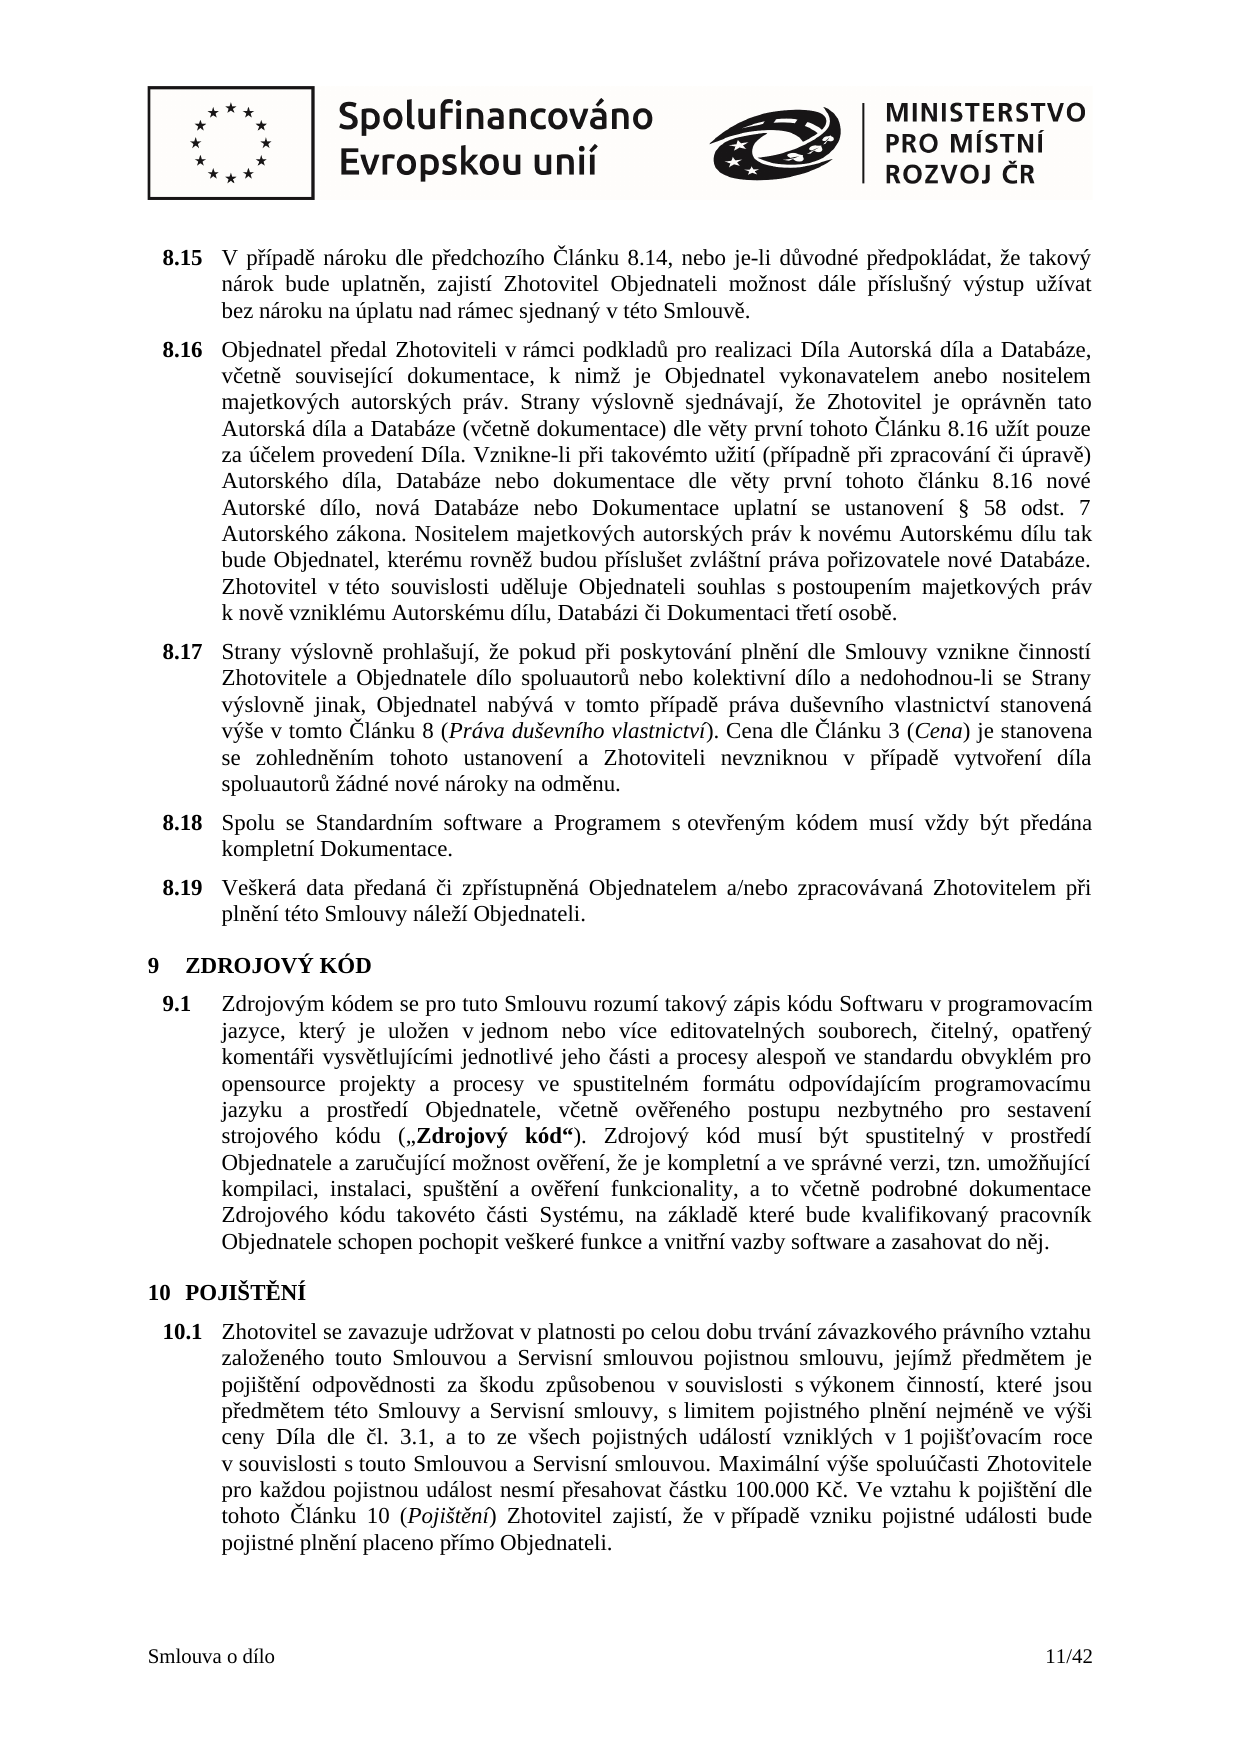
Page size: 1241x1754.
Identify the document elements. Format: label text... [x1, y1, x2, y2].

text Zhotovitel se zavazuje udržovat v platnosti po celou dobu trvání závazkového právního vztahu založeného touto Smlouvou a Servisní smlouvou pojistnou smlouvu, jejímž předmětem je pojištění odpovědnosti za škodu způsobenou v souvislosti s výkonem činností, které jsou předmětem této Smlouvy a Servisní smlouvy, s limitem pojistného plnění nejméně ve výši ceny Díla dle čl. 3.1, a to ze všech pojistných událostí vzniklých v 1 pojišťovacím roce v souvislosti s touto Smlouvou a Servisní smlouvou. Maximální výše spoluúčasti Zhotovitele pro každou pojistnou událost nesmí přesahovat částku 100.000 Kč. Ve vztahu k pojištění dle tohoto Článku 10 (Pojištění) Zhotovitel zajistí, že v případě vzniku pojistné události bude pojistné plnění placeno přímo Objednateli. [162, 1318, 1093, 1555]
text Strany výslovně prohlašují, že pokud při poskytování plnění dle Smlouvy vznikne činností Zhotovitele a Objednatele dílo spoluautorů nebo kolektivní dílo a nedohodnou-li se Strany výslovně jinak, Objednatel nabývá v tomto případě práva duševního vlastnictví stanovená výše v tomto Článku 8 (Práva duševního vlastnictví). Cena dle Článku 3 (Cena) je stanovena se zohledněním tohoto ustanovení a Zhotoviteli nevzniknou v případě vytvoření díla spoluautorů žádné nové nároky na odměnu. [162, 638, 1093, 796]
text Veškerá data předaná či zpřístupněná Objednatelem a/nebo zpracovávaná Zhotovitelem při plnění této Smlouvy náleží Objednateli. [162, 874, 1093, 927]
text Objednatel předal Zhotoviteli v rámci podkladů pro realizaci Díla Autorská díla a Databáze, včetně související dokumentace, k nimž je Objednatel vykonavatelem anebo nositelem majetkových autorských práv. Strany výslovně sjednávají, že Zhotovitel je oprávněn tato Autorská díla a Databáze (včetně dokumentace) dle věty první tohoto Článku 8.16 užít pouze za účelem provedení Díla. Vznikne-li při takovémto užití (případně při zpracování či úpravě) Autorského díla, Databáze nebo dokumentace dle věty první tohoto článku 8.16 nové Autorské dílo, nová Databáze nebo Dokumentace uplatní se ustanovení § 58 odst. 7 Autorského zákona. Nositelem majetkových autorských práv k novému Autorskému dílu tak bude Objednatel, kterému rovněž budou příslušet zvláštní práva pořizovatele nové Databáze. Zhotovitel v této souvislosti uděluje Objednateli souhlas s postoupením majetkových práv k nově vzniklému Autorskému dílu, Databázi či Dokumentaci třetí osobě. [162, 336, 1093, 626]
text Zdrojovým kódem se pro tuto Smlouvu rozumí takový zápis kódu Softwaru v programovacím jazyce, který je uložen v jednom nebo více editovatelných souborech, čitelný, opatřený komentáři vysvětlujícími jednotlivé jeho části a procesy alespoň ve standardu obvyklém pro opensource projekty a procesy ve spustitelném formátu odpovídajícím programovacímu jazyku a prostředí Objednatele, včetně ověřeného postupu nezbytného pro sestavení strojového kódu („Zdrojový kód“). Zdrojový kód musí být spustitelný v prostředí Objednatele a zaručující možnost ověření, že je kompletní a ve správné verzi, tzn. umožňující kompilaci, instalaci, spuštění a ověření funkcionality, a to včetně podrobné dokumentace Zdrojového kódu takovéto části Systému, na základě které bude kvalifikovaný pracovník Objednatele schopen pochopit veškeré funkce a vnitřní vazby software a zasahovat do něj. [162, 991, 1093, 1254]
subtitle Pojištění [148, 1279, 1093, 1305]
text V případě nároku dle předchozího Článku 8.14, nebo je-li důvodné předpokládat, že takový nárok bude uplatněn, zajistí Zhotovitel Objednateli možnost dále příslušný výstup užívat bez nároku na úplatu nad rámec sjednaný v této Smlouvě. [162, 244, 1093, 323]
subtitle Zdrojový kód [148, 952, 1093, 978]
picture [147, 86, 1093, 200]
text Spolu se Standardním software a Programem s otevřeným kódem musí vždy být předána kompletní Dokumentace. [162, 809, 1093, 861]
